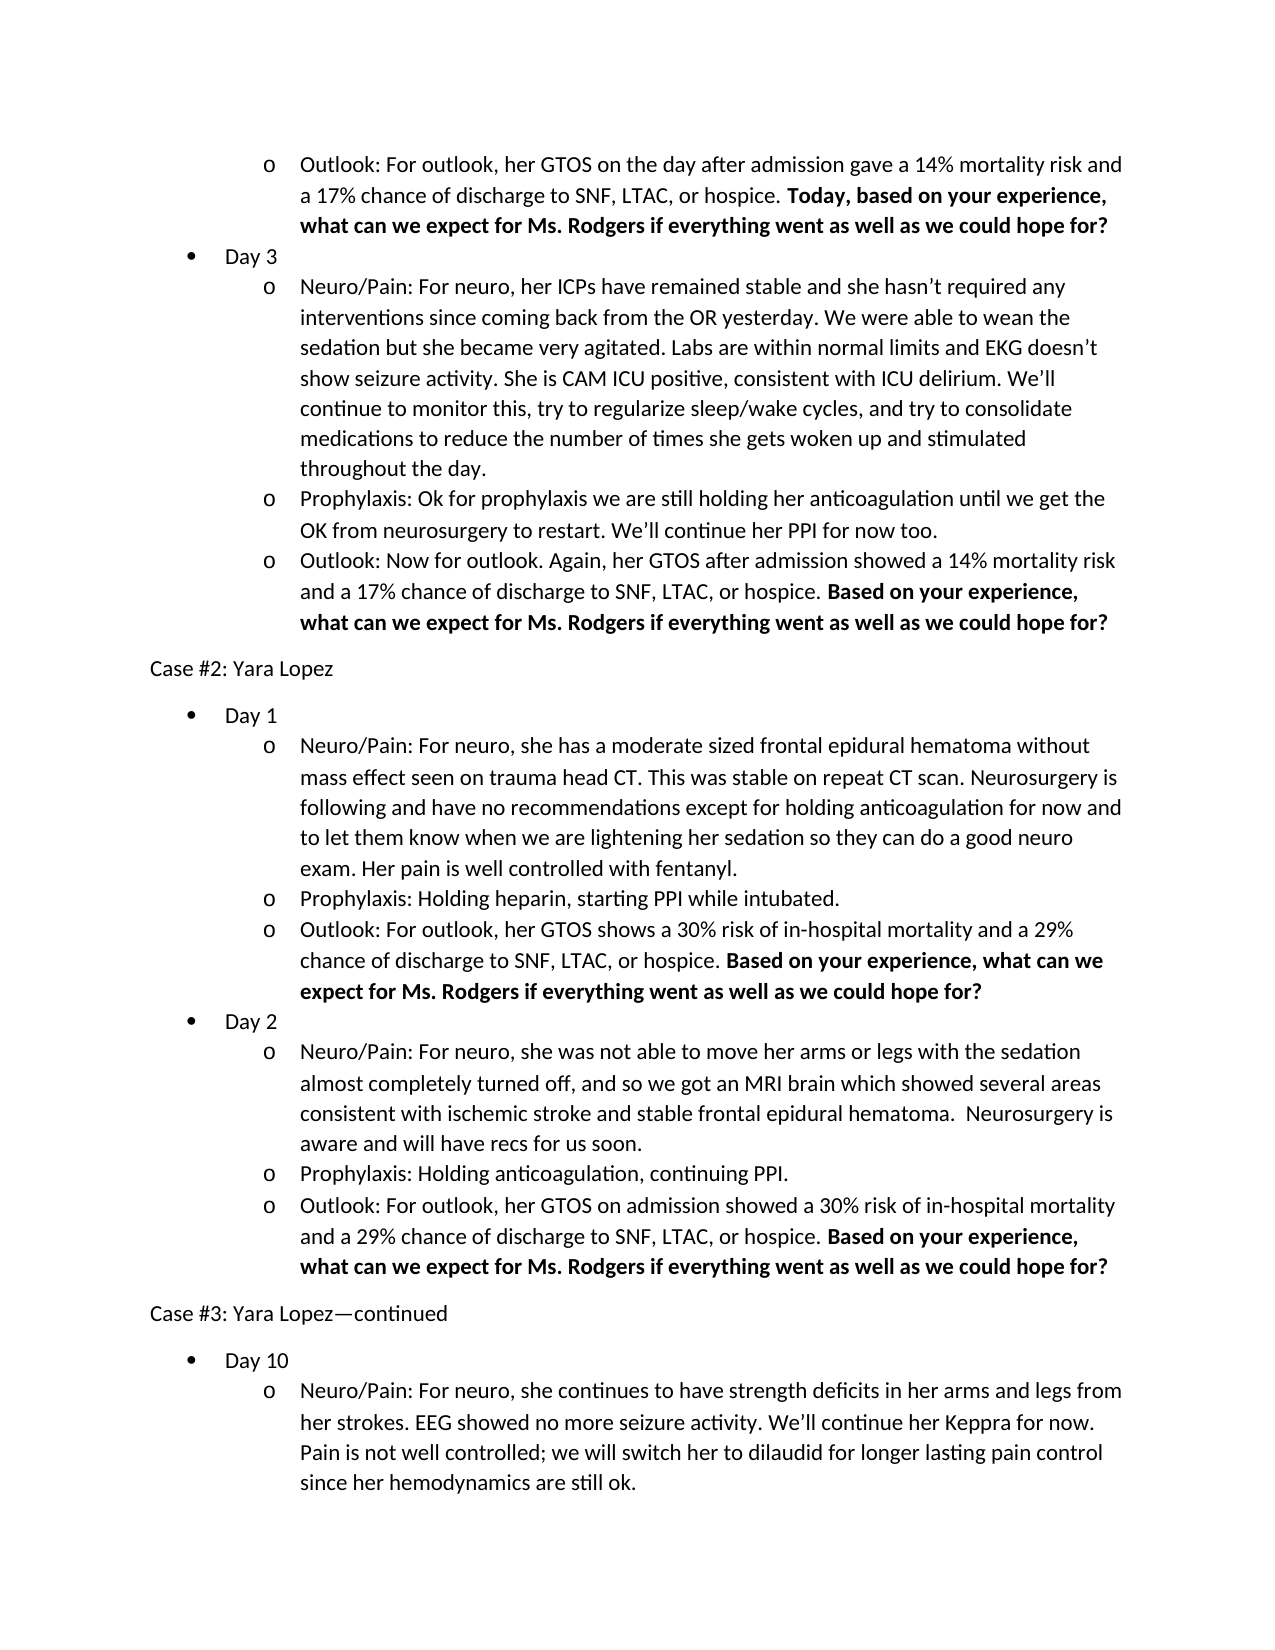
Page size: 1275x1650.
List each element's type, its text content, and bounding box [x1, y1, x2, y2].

list Outlook: Now for outlook. Again, her GTOS after admission showed a 14% mortality risk and a 17% chance of discharge to SNF, LTAC, or hospice. Based on your experience, what can we expect for Ms. Rodgers if everything went as well as we could hope for? [262, 546, 1125, 636]
list Outlook: For outlook, her GTOS shows a 30% risk of in-hospital mortality and a 29% chance of discharge to SNF, LTAC, or hospice. Based on your experience, what can we expect for Ms. Rodgers if everything went as well as we could hope for? [262, 915, 1125, 1005]
list Prophylaxis: Holding heparin, starting PPI while intubated. [262, 884, 1125, 913]
list Day 1 [187, 701, 1125, 729]
list Neuro/Pain: For neuro, she has a moderate sized frontal epidural hematoma without mass effect seen on trauma head CT. This was stable on repeat CT scan. Neurosurgery is following and have no recommendations except for holding anticoagulation for now and to let them know when we are lightening her sedation so they can do a good neuro exam. Her pain is well controlled with fentanyl. [262, 732, 1125, 882]
list Prophylaxis: Holding anticoagulation, continuing PPI. [262, 1159, 1125, 1188]
list Neuro/Pain: For neuro, she continues to have strength deficits in her arms and legs from her strokes. EEG showed no more seizure activity. We’ll continue her Keppra for now. Pain is not well controlled; we will switch her to dilaudid for longer lasting pain control since her hemodynamics are still ok. [262, 1376, 1125, 1496]
list Prophylaxis: Ok for prophylaxis we are still holding her anticoagulation until we get the OK from neurosurgery to restart. We’ll continue her PPI for now too. [262, 484, 1125, 544]
list Neuro/Pain: For neuro, her ICPs have remained stable and she hasn’t required any interventions since coming back from the OR yesterday. We were able to wean the sedation but she became very agitated. Labs are within normal limits and EKG doesn’t show seizure activity. She is CAM ICU positive, consistent with ICU delirium. We’ll continue to monitor this, try to regularize sleep/wake cycles, and try to consolidate medications to reduce the number of times she gets woken up and stimulated throughout the day. [262, 272, 1125, 482]
list Outlook: For outlook, her GTOS on the day after admission gave a 14% mortality risk and a 17% chance of discharge to SNF, LTAC, or hospice. Today, based on your experience, what can we expect for Ms. Rodgers if everything went as well as we could hope for? [262, 150, 1125, 239]
text Case #2: Yara Lopez [150, 654, 1125, 683]
list Day 10 [187, 1346, 1125, 1374]
list Neuro/Pain: For neuro, she was not able to move her arms or legs with the sedation almost completely turned off, and so we got an MRI brain which showed several areas consistent with ischemic stroke and stable frontal epidural hematoma. Neurosurgery is aware and will have recs for us soon. [262, 1037, 1125, 1157]
list Day 3 [187, 242, 1125, 270]
text Case #3: Yara Lopez—continued [150, 1299, 1125, 1327]
list Day 2 [187, 1007, 1125, 1035]
